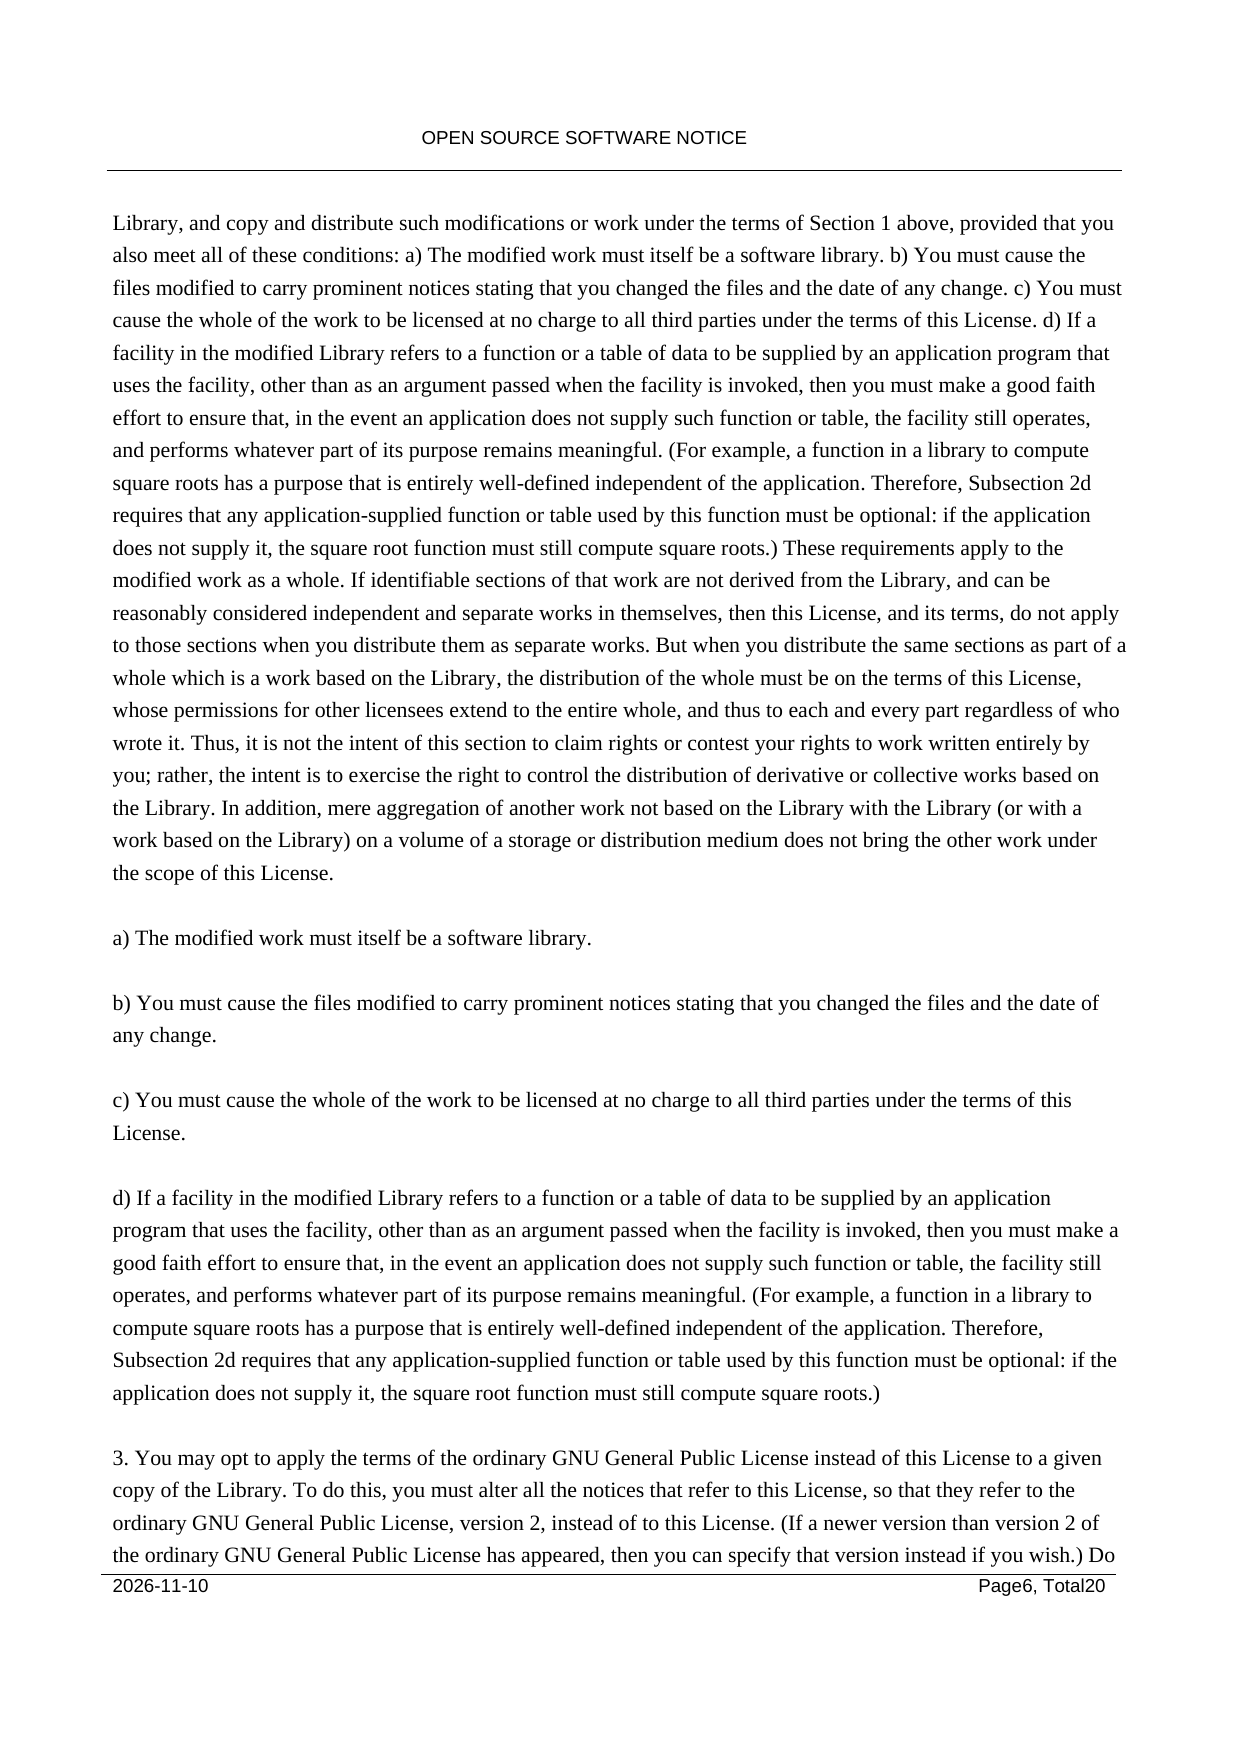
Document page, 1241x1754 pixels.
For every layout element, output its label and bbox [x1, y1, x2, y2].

text [112, 206, 1128, 1571]
